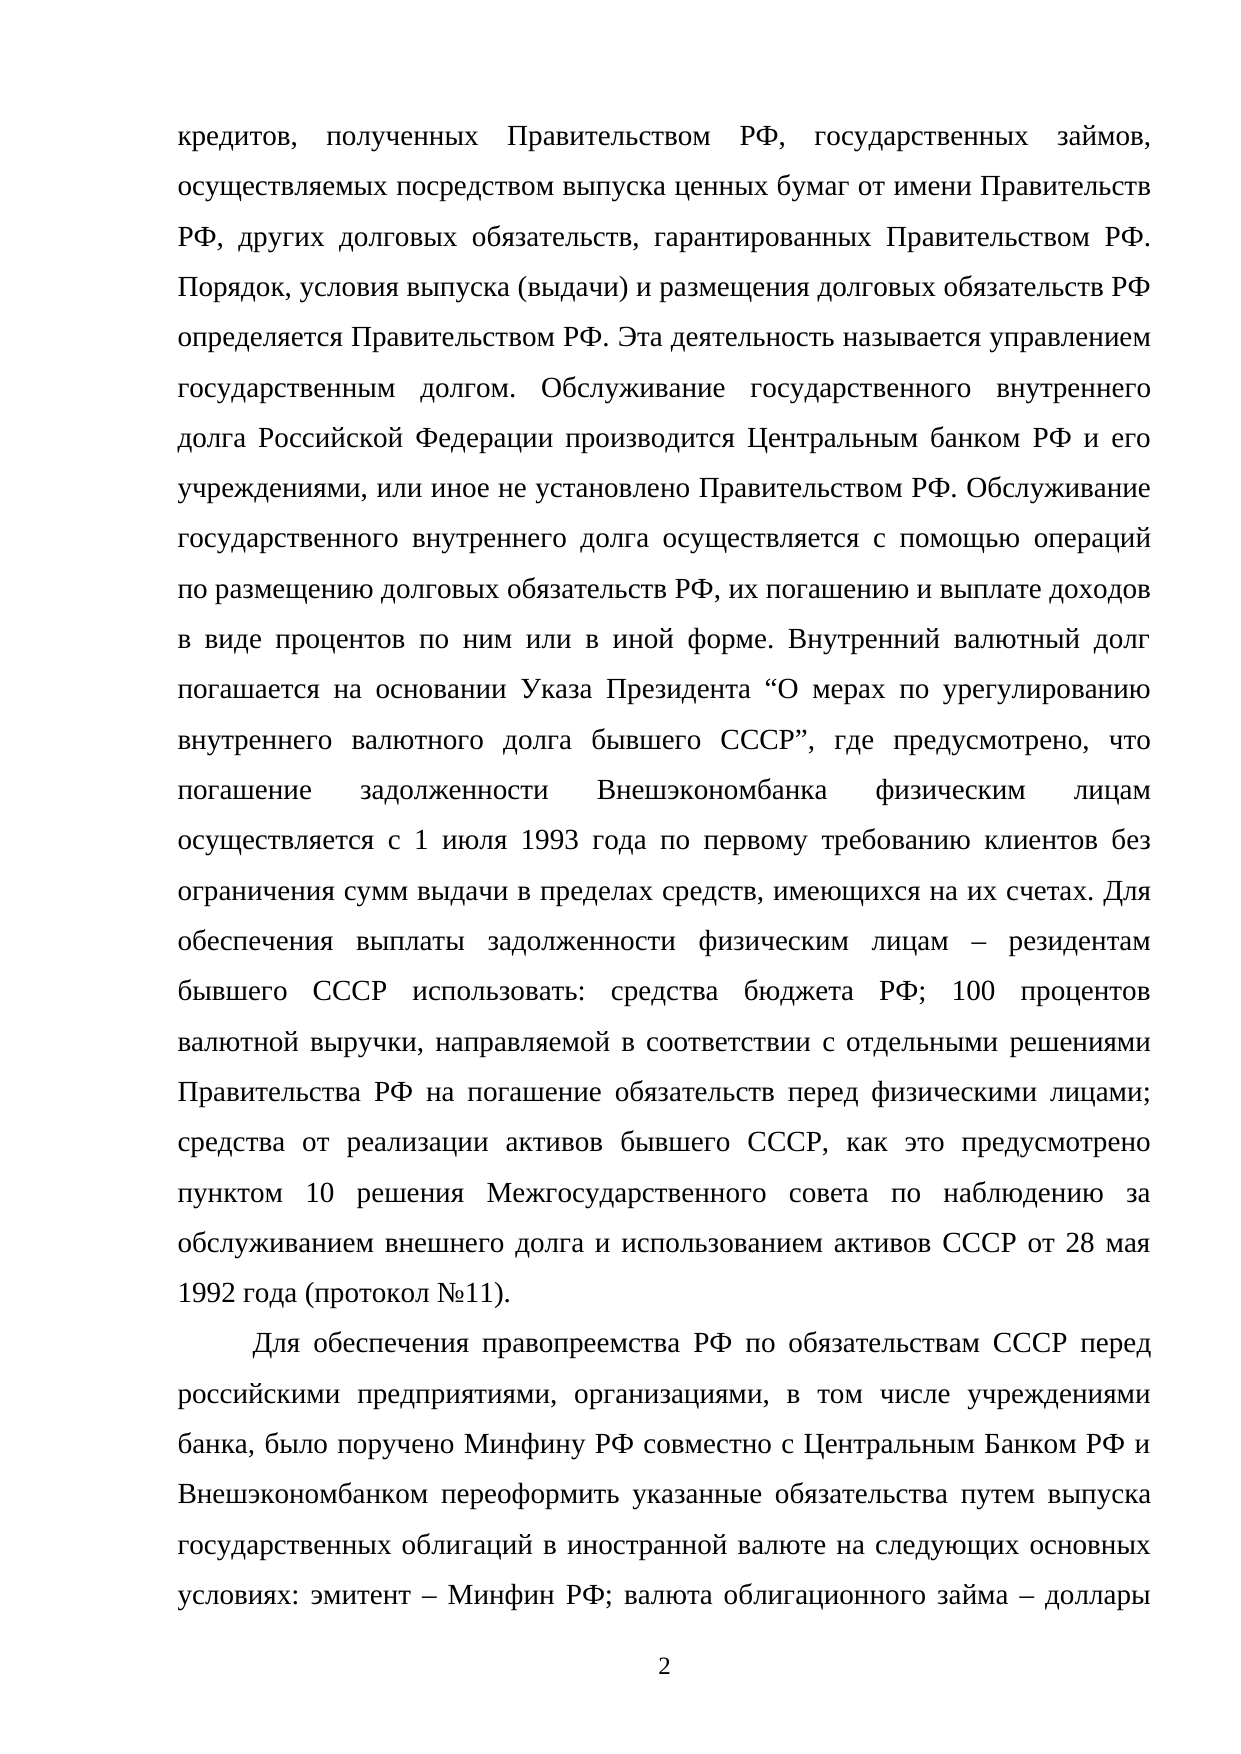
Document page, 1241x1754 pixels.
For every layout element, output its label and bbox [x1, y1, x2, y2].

text [177, 118, 1152, 1309]
text [177, 1326, 1152, 1611]
